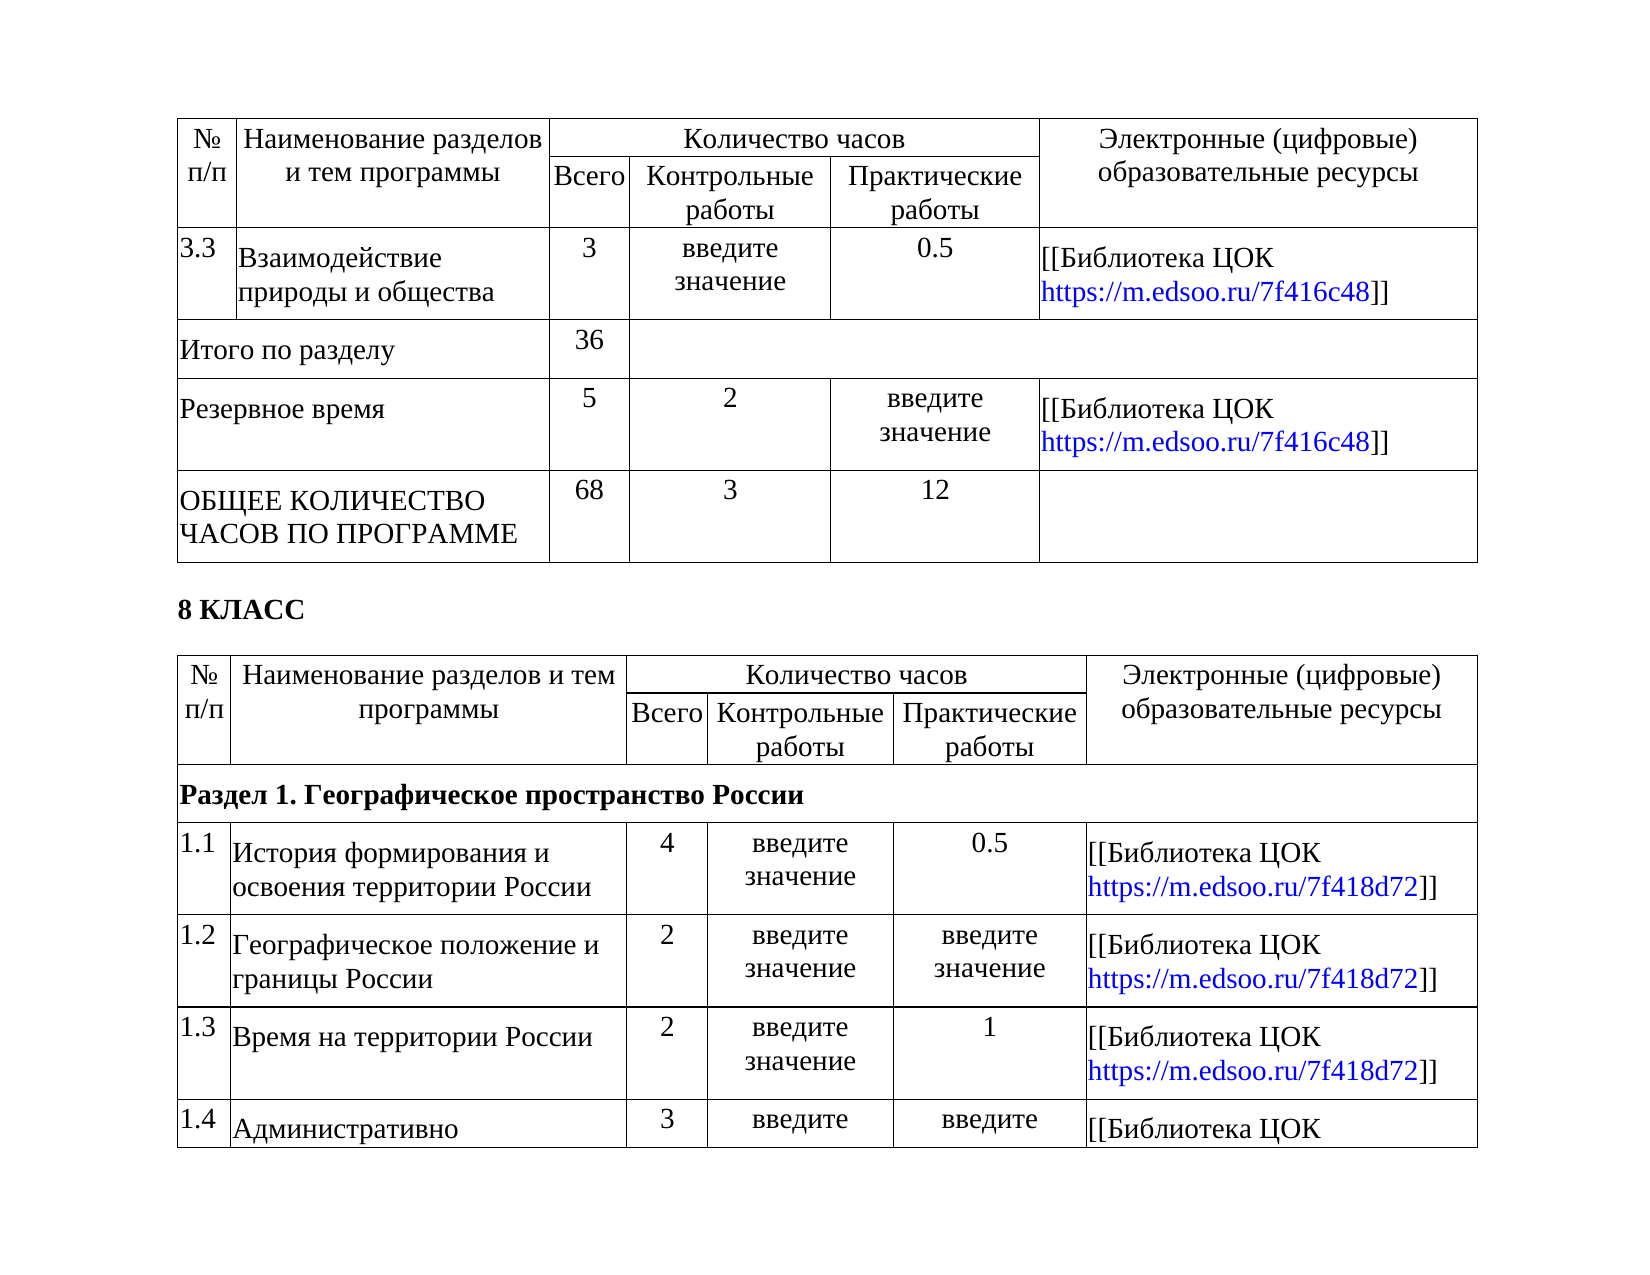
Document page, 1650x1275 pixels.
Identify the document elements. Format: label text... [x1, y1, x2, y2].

table_cell введите значение [630, 228, 830, 319]
table_cell 3 [550, 228, 629, 319]
table_cell Взаимодействие природы и общества [237, 228, 549, 319]
table_cell 1.3 [178, 1008, 230, 1098]
table_cell 3 [630, 471, 830, 562]
table_header Наименование разделов и тем программы [231, 656, 626, 764]
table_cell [1040, 228, 1477, 319]
table_cell [[Библиотека ЦОК https://m.edsoo.ru/7f418d72]] [1087, 915, 1477, 1006]
table_cell История формирования и освоения территории России [231, 823, 626, 914]
table_cell 12 [831, 471, 1039, 562]
table_cell Практические работы [894, 694, 1086, 764]
table_cell Контрольные работы [708, 694, 893, 764]
table_cell Всего [627, 694, 707, 764]
table_cell введите значение [708, 823, 893, 914]
table_header № п/п [178, 119, 236, 227]
table_cell Резервное время [178, 379, 549, 470]
table_cell 1.4 [178, 1100, 230, 1147]
table_cell [[Библиотека ЦОК https://m.edsoo.ru/7f418d72]] [1087, 1008, 1477, 1098]
table_cell 0.5 [831, 228, 1039, 319]
table_cell 3 [627, 1100, 707, 1147]
table_cell Контрольные работы [630, 157, 830, 227]
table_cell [1087, 1100, 1477, 1147]
table_cell 5 [550, 379, 629, 470]
table_cell введите значение [831, 379, 1039, 470]
table_cell 2 [627, 1008, 707, 1098]
table_header Наименование разделов и тем программы [237, 119, 549, 227]
table_header № п/п [178, 656, 230, 764]
table_cell [630, 320, 1477, 378]
table_cell 2 [627, 915, 707, 1006]
table_cell Практические работы [831, 157, 1039, 227]
table_cell введите значение [708, 1100, 893, 1147]
table_header Количество часов [627, 656, 1086, 692]
text 8 КЛАСС [177, 592, 1561, 626]
table_cell Раздел 1. Географическое пространство России [178, 765, 1477, 822]
table_header Электронные (цифровые) образовательные ресурсы [1040, 119, 1477, 227]
table_cell Итого по разделу [178, 320, 549, 378]
table_cell 1.2 [178, 915, 230, 1006]
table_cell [231, 1100, 626, 1147]
table_cell 2 [630, 379, 830, 470]
table_cell 68 [550, 471, 629, 562]
table_cell 4 [627, 823, 707, 914]
table_cell 0.5 [894, 823, 1086, 914]
table_cell 3.3 [178, 228, 236, 319]
table_cell введите значение [894, 915, 1086, 1006]
table_cell [[Библиотека ЦОК https://m.edsoo.ru/7f416c48]] [1040, 379, 1477, 470]
table_cell Географическое положение и границы России [231, 915, 626, 1006]
table_cell ОБЩЕЕ КОЛИЧЕСТВО ЧАСОВ ПО ПРОГРАММЕ [178, 471, 549, 562]
table_cell [[Библиотека ЦОК https://m.edsoo.ru/7f418d72]] [1087, 823, 1477, 914]
table_header Количество часов [550, 119, 1039, 156]
table_header Электронные (цифровые) образовательные ресурсы [1087, 656, 1477, 764]
table_cell [1040, 471, 1477, 562]
table_cell введите значение [894, 1100, 1086, 1147]
table_cell введите значение [708, 915, 893, 1006]
table_cell Всего [550, 157, 629, 227]
table_cell Время на территории России [231, 1008, 626, 1098]
table_cell введите значение [708, 1008, 893, 1098]
table_cell 1.1 [178, 823, 230, 914]
table_cell 1 [894, 1008, 1086, 1098]
table_cell 36 [550, 320, 629, 378]
